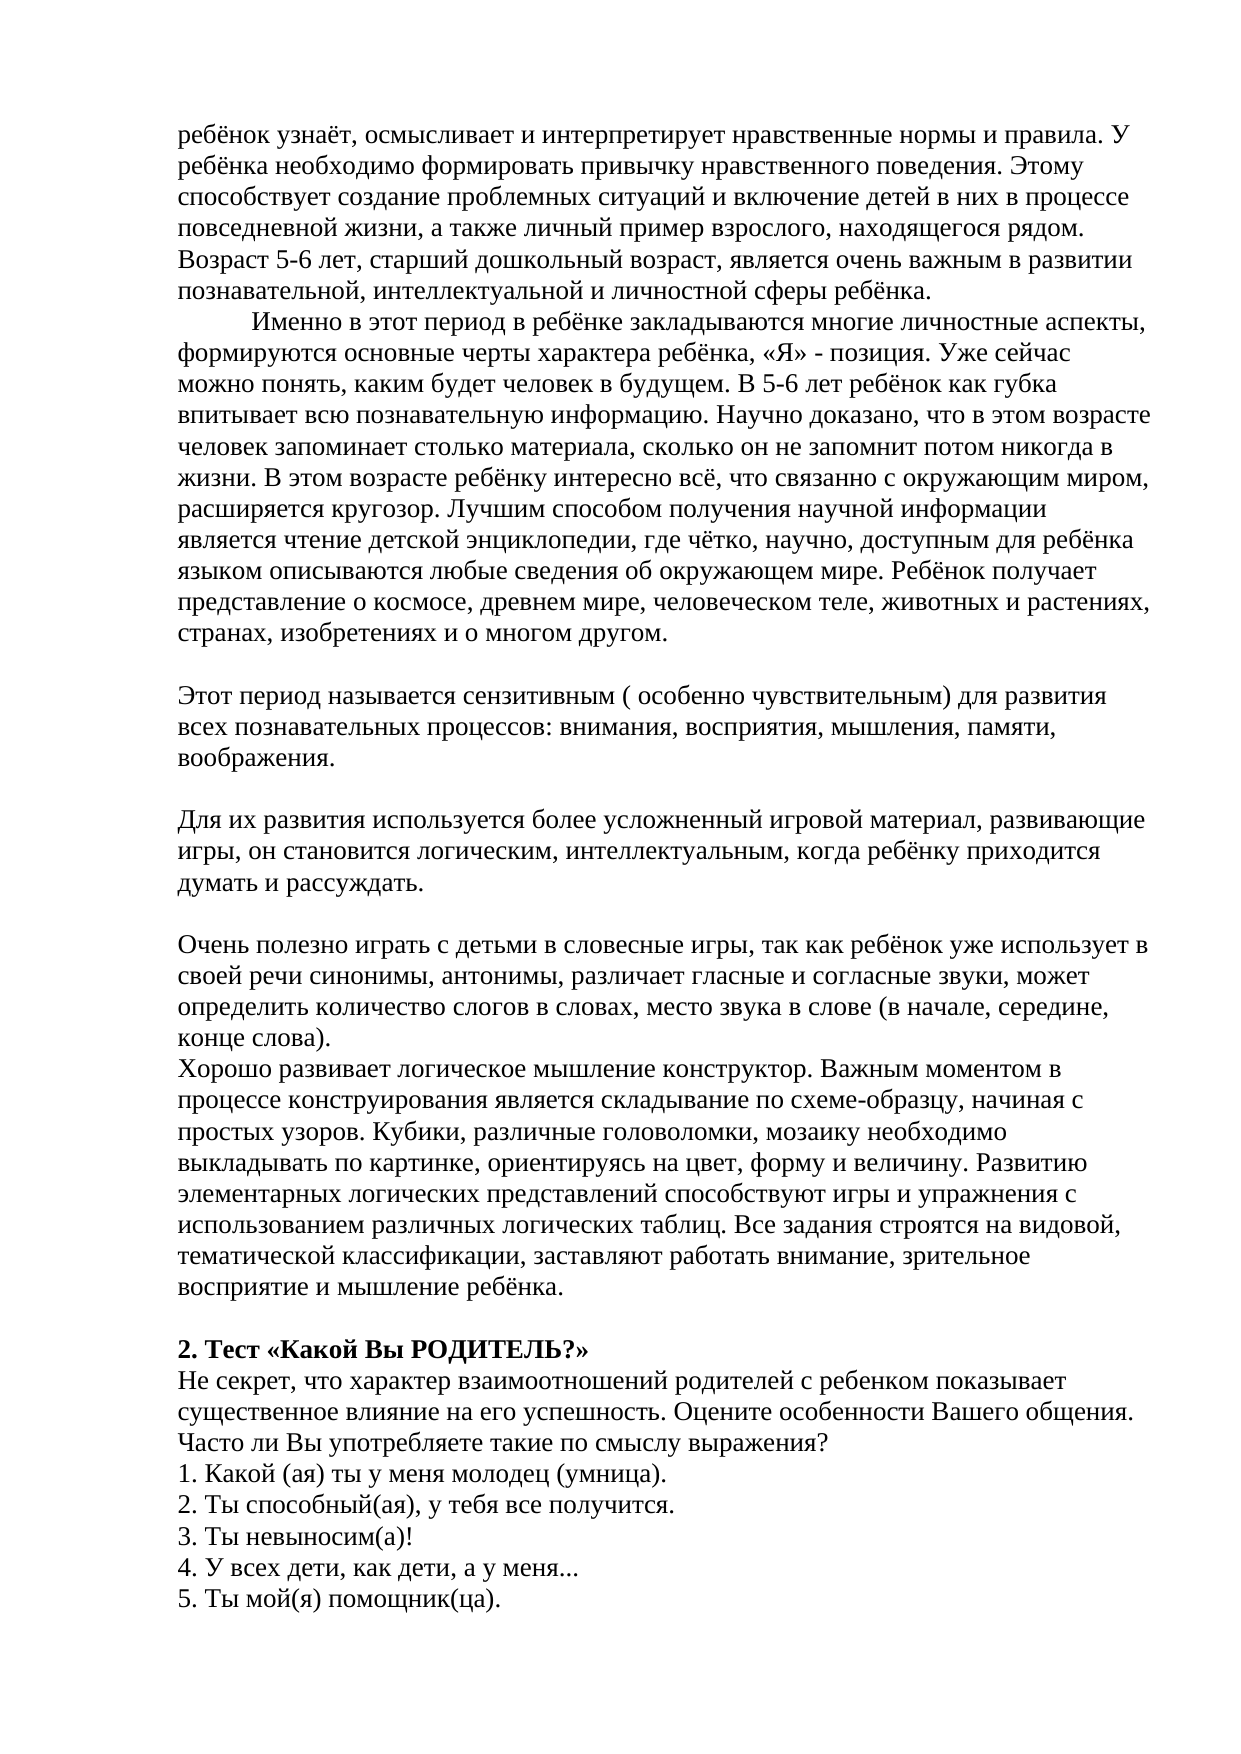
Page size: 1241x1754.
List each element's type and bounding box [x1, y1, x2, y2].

text [177, 118, 1152, 305]
text [177, 305, 1152, 1613]
